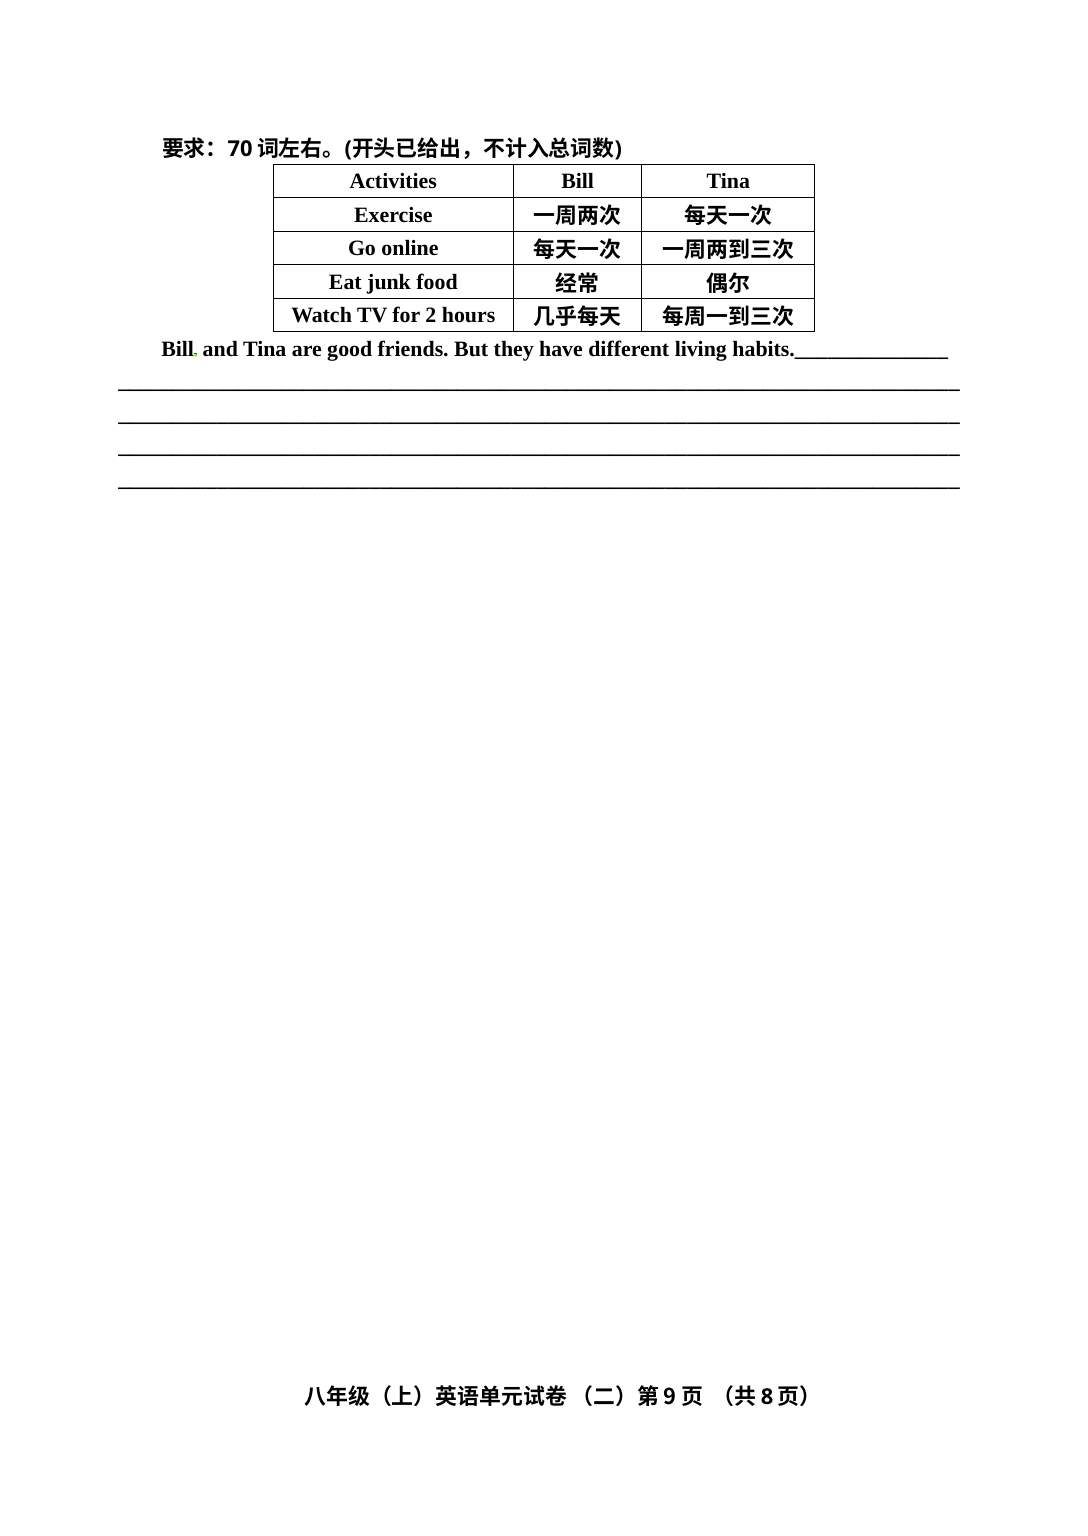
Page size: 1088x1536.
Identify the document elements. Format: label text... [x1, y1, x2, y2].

text 要求：70词左右。(开头已给出，不计入总词数) [118, 131, 969, 163]
table_cell 每天一次 [642, 198, 814, 231]
table_cell 偶尔 [642, 265, 814, 298]
table_header Tina [642, 165, 814, 197]
table_cell 每天一次 [514, 232, 641, 264]
table_cell 一周两到三次 [642, 232, 814, 264]
text ____________________________________________________________________________________________________________________________________________________________________________________________________________________________________________________________________________________________________________________ [118, 365, 969, 495]
table_cell Exercise [274, 198, 513, 231]
text Bill and Tina are good friends. But they have different living habits.______________ [118, 332, 969, 365]
table_cell 一周两次 [514, 198, 641, 231]
table_cell Eat junk food [274, 265, 513, 298]
table_cell 经常 [514, 265, 641, 298]
table_header Activities [274, 165, 513, 197]
table_cell 每周一到三次 [642, 299, 814, 331]
table_cell Watch TV for 2 hours [274, 299, 513, 331]
table_cell Go online [274, 232, 513, 264]
table_header Bill [514, 165, 641, 197]
table_cell 几乎每天 [514, 299, 641, 331]
